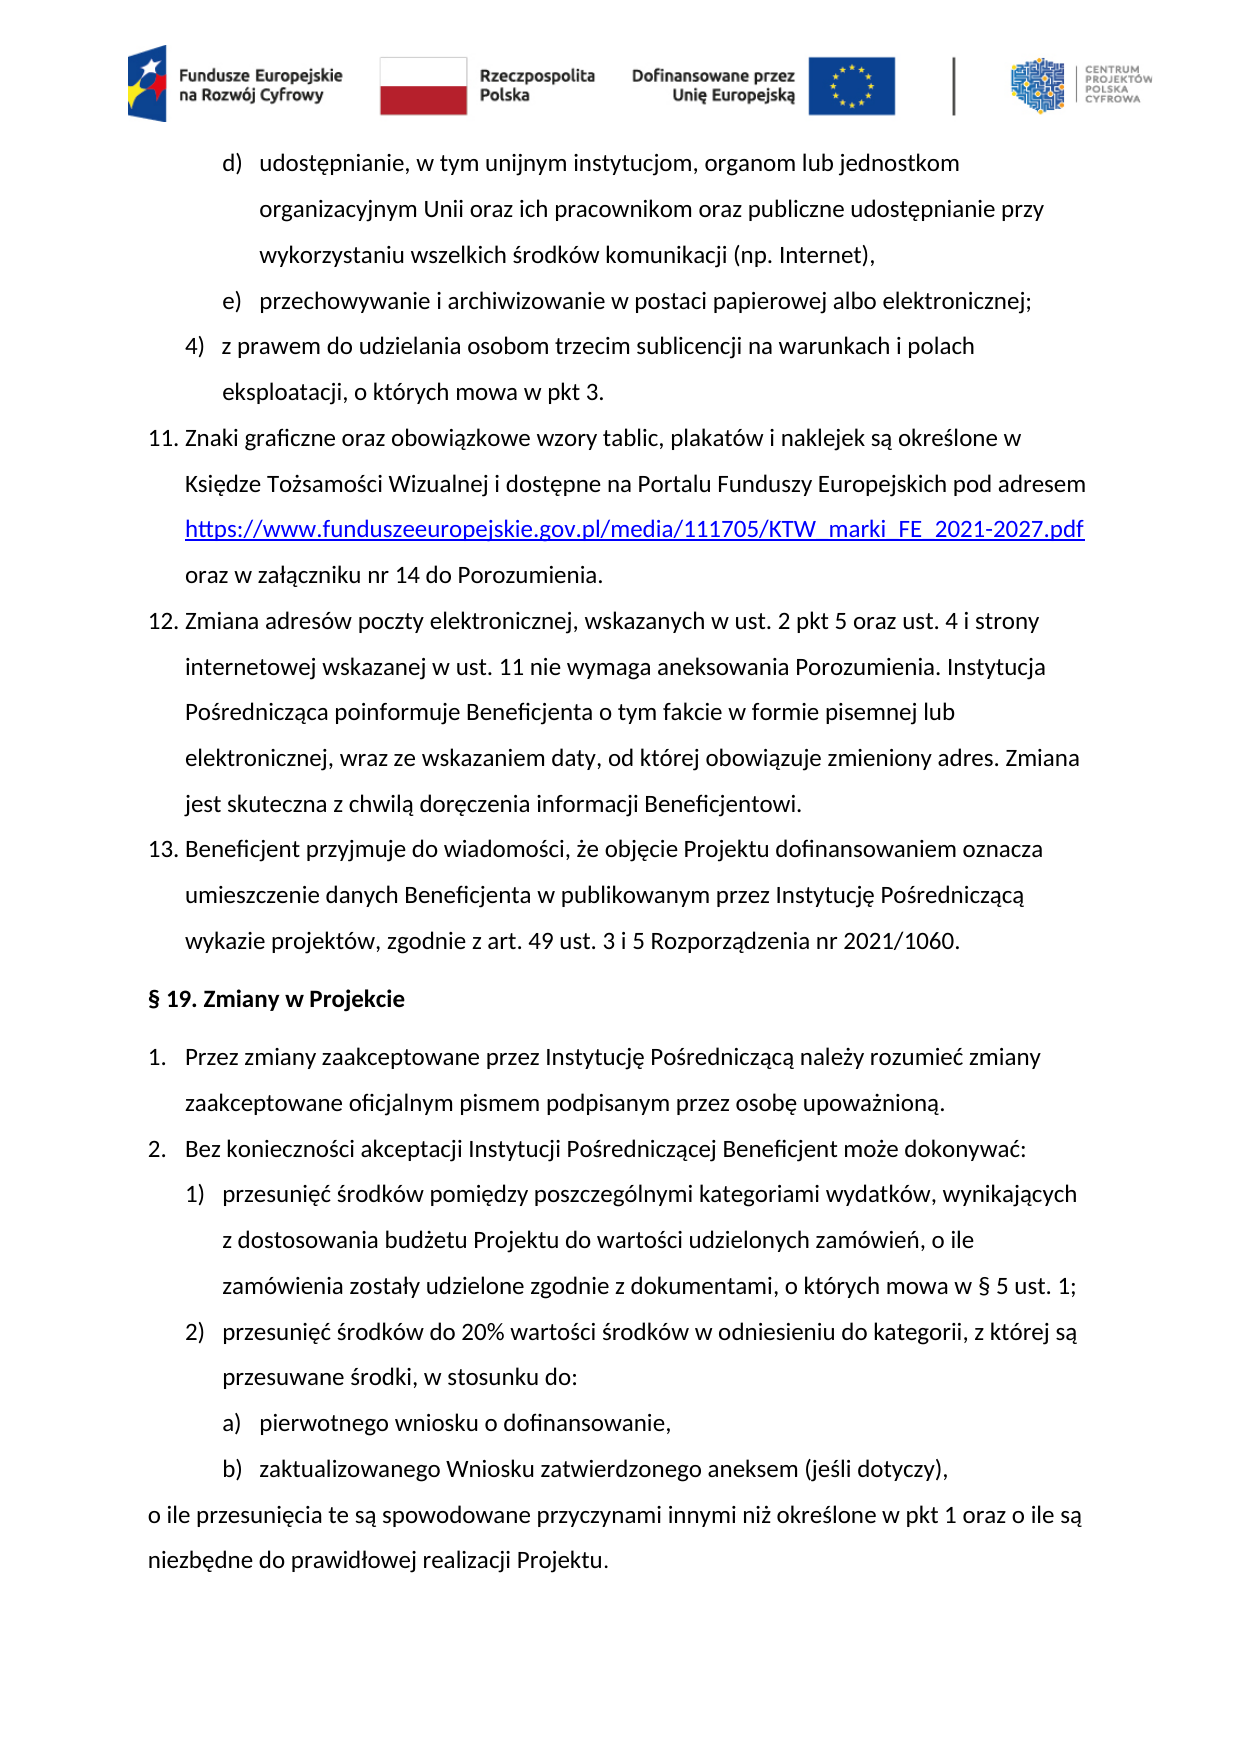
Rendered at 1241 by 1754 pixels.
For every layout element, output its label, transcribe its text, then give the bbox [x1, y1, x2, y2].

list udostępnianie, w tym unijnym instytucjom, organom lub jednostkom organizacyjnym Unii oraz ich pracownikom oraz publiczne udostępnianie przy wykorzystaniu wszelkich środków komunikacji (np. Internet), [222, 148, 1093, 269]
picture [128, 45, 1153, 122]
list zaktualizowanego Wniosku zatwierdzonego aneksem (jeśli dotyczy), [222, 1453, 1093, 1483]
list Przez zmiany zaakceptowane przez Instytucję Pośredniczącą należy rozumieć zmiany zaakceptowane oficjalnym pismem podpisanym przez osobę upoważnioną. [148, 1041, 1093, 1118]
list Znaki graficzne oraz obowiązkowe wzory tablic, plakatów i naklejek są określone w Księdze Tożsamości Wizualnej i dostępne na Portalu Funduszy Europejskich pod adresem https://www.funduszeeuropejskie.gov.pl/media/111705/KTW_marki_FE_2021-2027.pdf oraz w załączniku nr 14 do Porozumienia. [148, 422, 1093, 590]
subtitle § 19. Zmiany w Projekcie [148, 983, 1093, 1014]
list Zmiana adresów poczty elektronicznej, wskazanych w ust. 2 pkt 5 oraz ust. 4 i strony internetowej wskazanej w ust. 11 nie wymaga aneksowania Porozumienia. Instytucja Pośrednicząca poinformuje Beneficjenta o tym fakcie w formie pisemnej lub elektronicznej, wraz ze wskazaniem daty, od której obowiązuje zmieniony adres. Zmiana jest skuteczna z chwilą doręczenia informacji Beneficjentowi. [148, 605, 1093, 818]
list przesunięć środków pomiędzy poszczególnymi kategoriami wydatków, wynikających z dostosowania budżetu Projektu do wartości udzielonych zamówień, o ile zamówienia zostały udzielone zgodnie z dokumentami, o których mowa w § 5 ust. 1; [185, 1179, 1093, 1301]
text o ile przesunięcia te są spowodowane przyczynami innymi niż określone w pkt 1 oraz o ile są niezbędne do prawidłowej realizacji Projektu. [148, 1499, 1093, 1575]
list z prawem do udzielania osobom trzecim sublicencji na warunkach i polach eksploatacji, o których mowa w pkt 3. [185, 331, 1093, 407]
list Bez konieczności akceptacji Instytucji Pośredniczącej Beneficjent może dokonywać: [148, 1133, 1093, 1163]
list przesunięć środków do 20% wartości środków w odniesieniu do kategorii, z której są przesuwane środki, w stosunku do: [185, 1316, 1093, 1392]
list przechowywanie i archiwizowanie w postaci papierowej albo elektronicznej; [222, 285, 1093, 315]
list Beneficjent przyjmuje do wiadomości, że objęcie Projektu dofinansowaniem oznacza umieszczenie danych Beneficjenta w publikowanym przez Instytucję Pośredniczącą wykazie projektów, zgodnie z art. 49 ust. 3 i 5 Rozporządzenia nr 2021/1060. [148, 833, 1093, 956]
list pierwotnego wniosku o dofinansowanie, [222, 1407, 1093, 1438]
